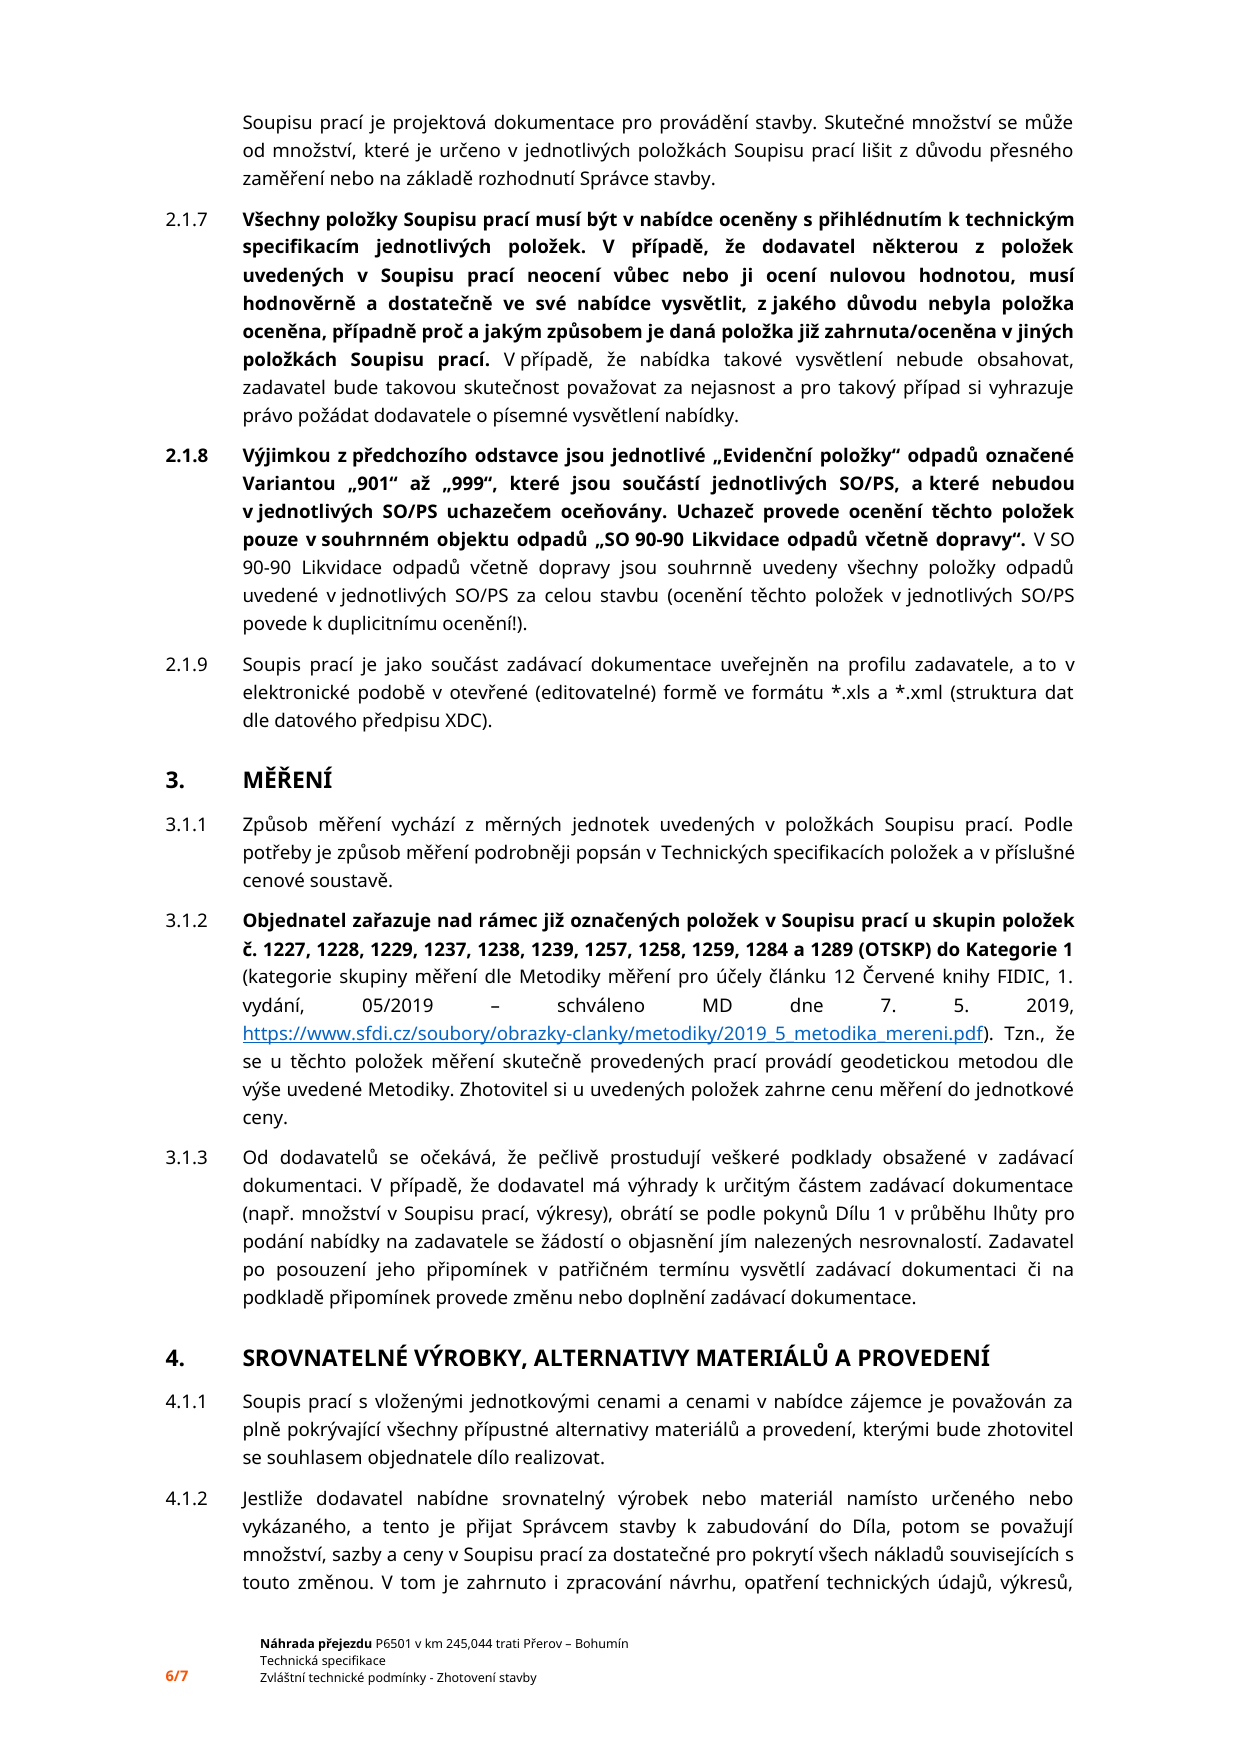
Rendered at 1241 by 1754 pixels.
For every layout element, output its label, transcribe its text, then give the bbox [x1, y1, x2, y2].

text Objednatel zařazuje nad rámec již označených položek v Soupisu prací u skupin položek č. 1227, 1228, 1229, 1237, 1238, 1239, 1257, 1258, 1259, 1284 a 1289 (OTSKP) do Kategorie 1 (kategorie skupiny měření dle Metodiky měření pro účely článku 12 Červené knihy FIDIC, 1. vydání, 05/2019 – schváleno MD dne 7. 5. 2019, https://www.sfdi.cz/soubory/obrazky-clanky/metodiky/2019_5_metodika_mereni.pdf). Tzn., že se u těchto položek měření skutečně provedených prací provádí geodetickou metodou dle výše uvedené Metodiky. Zhotovitel si u uvedených položek zahrne cenu měření do jednotkové ceny. [165, 908, 1075, 1129]
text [165, 1485, 1075, 1595]
text MĚŘENÍ [165, 764, 1075, 796]
text Soupis prací s vloženými jednotkovými cenami a cenami v nabídce zájemce je považován za plně pokrývající všechny přípustné alternativy materiálů a provedení, kterými bude zhotovitel se souhlasem objednatele dílo realizovat. [165, 1389, 1075, 1470]
text Od dodavatelů se očekává, že pečlivě prostudují veškeré podklady obsažené v zadávací dokumentaci. V případě, že dodavatel má výhrady k určitým částem zadávací dokumentace (např. množství v Soupisu prací, výkresy), obrátí se podle pokynů Dílu 1 v průběhu lhůty pro podání nabídky na zadavatele se žádostí o objasnění jím nalezených nesrovnalostí. Zadavatel po posouzení jeho připomínek v patřičném termínu vysvětlí zadávací dokumentaci či na podkladě připomínek provede změnu nebo doplnění zadávací dokumentace. [165, 1144, 1075, 1310]
text Způsob měření vychází z měrných jednotek uvedených v položkách Soupisu prací. Podle potřeby je způsob měření podrobněji popsán v Technických specifikacích položek a v příslušné cenové soustavě. [165, 811, 1075, 893]
text Výjimkou z předchozího odstavce jsou jednotlivé „Evidenční položky“ odpadů označené Variantou „901“ až „999“, které jsou součástí jednotlivých SO/PS, a které nebudou v jednotlivých SO/PS uchazečem oceňovány. Uchazeč provede ocenění těchto položek pouze v souhrnném objektu odpadů „SO 90-90 Likvidace odpadů včetně dopravy“. V SO 90-90 Likvidace odpadů včetně dopravy jsou souhrnně uvedeny všechny položky odpadů uvedené v jednotlivých SO/PS za celou stavbu (ocenění těchto položek v jednotlivých SO/PS povede k duplicitnímu ocenění!). [165, 442, 1075, 636]
text Soupis prací je jako součást zadávací dokumentace uveřejněn na profilu zadavatele, a to v elektronické podobě v otevřené (editovatelné) formě ve formátu *.xls a *.xml (struktura dat dle datového předpisu XDC). [165, 651, 1075, 733]
text Všechny položky Soupisu prací musí být v nabídce oceněny s přihlédnutím k technickým specifikacím jednotlivých položek. V případě, že dodavatel některou z položek uvedených v Soupisu prací neocení vůbec nebo ji ocení nulovou hodnotou, musí hodnověrně a dostatečně ve své nabídce vysvětlit, z jakého důvodu nebyla položka oceněna, případně proč a jakým způsobem je daná položka již zahrnuta/oceněna v jiných položkách Soupisu prací. V případě, že nabídka takové vysvětlení nebude obsahovat, zadavatel bude takovou skutečnost považovat za nejasnost a pro takový případ si vyhrazuje právo požádat dodavatele o písemné vysvětlení nabídky. [165, 206, 1075, 427]
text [165, 109, 1075, 191]
text SROVNATELNÉ VÝROBKY, ALTERNATIVY MATERIÁLŮ A PROVEDENÍ [165, 1342, 1075, 1373]
